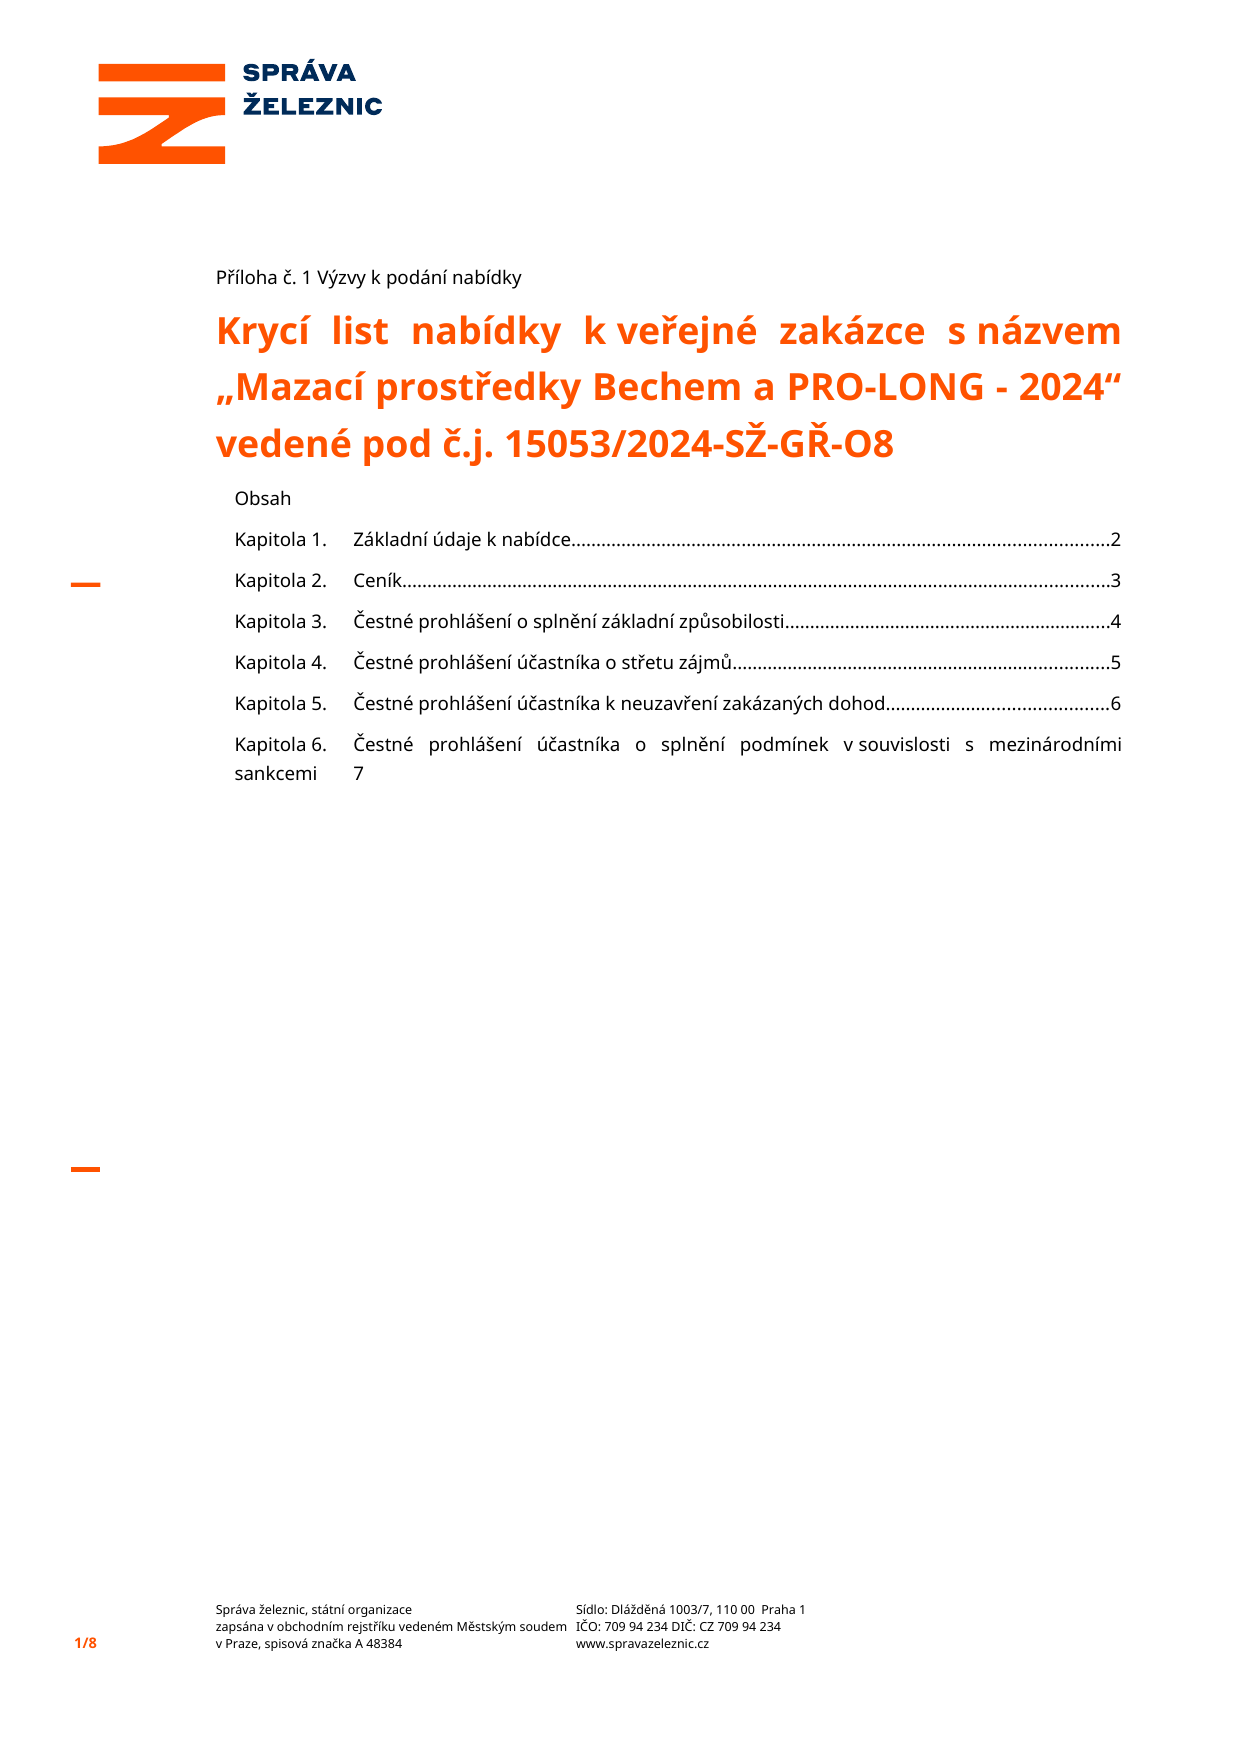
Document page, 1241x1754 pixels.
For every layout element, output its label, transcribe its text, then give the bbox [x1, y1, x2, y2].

text Krycí list nabídky k veřejné zakázce s názvem „Mazací prostředky Bechem a PRO-LONG - 2024“ vedené pod č.j. 15053/2024-SŽ-GŘ-O8 [216, 304, 1122, 468]
text Příloha č. 1 Výzvy k podání nabídky [216, 264, 1122, 289]
